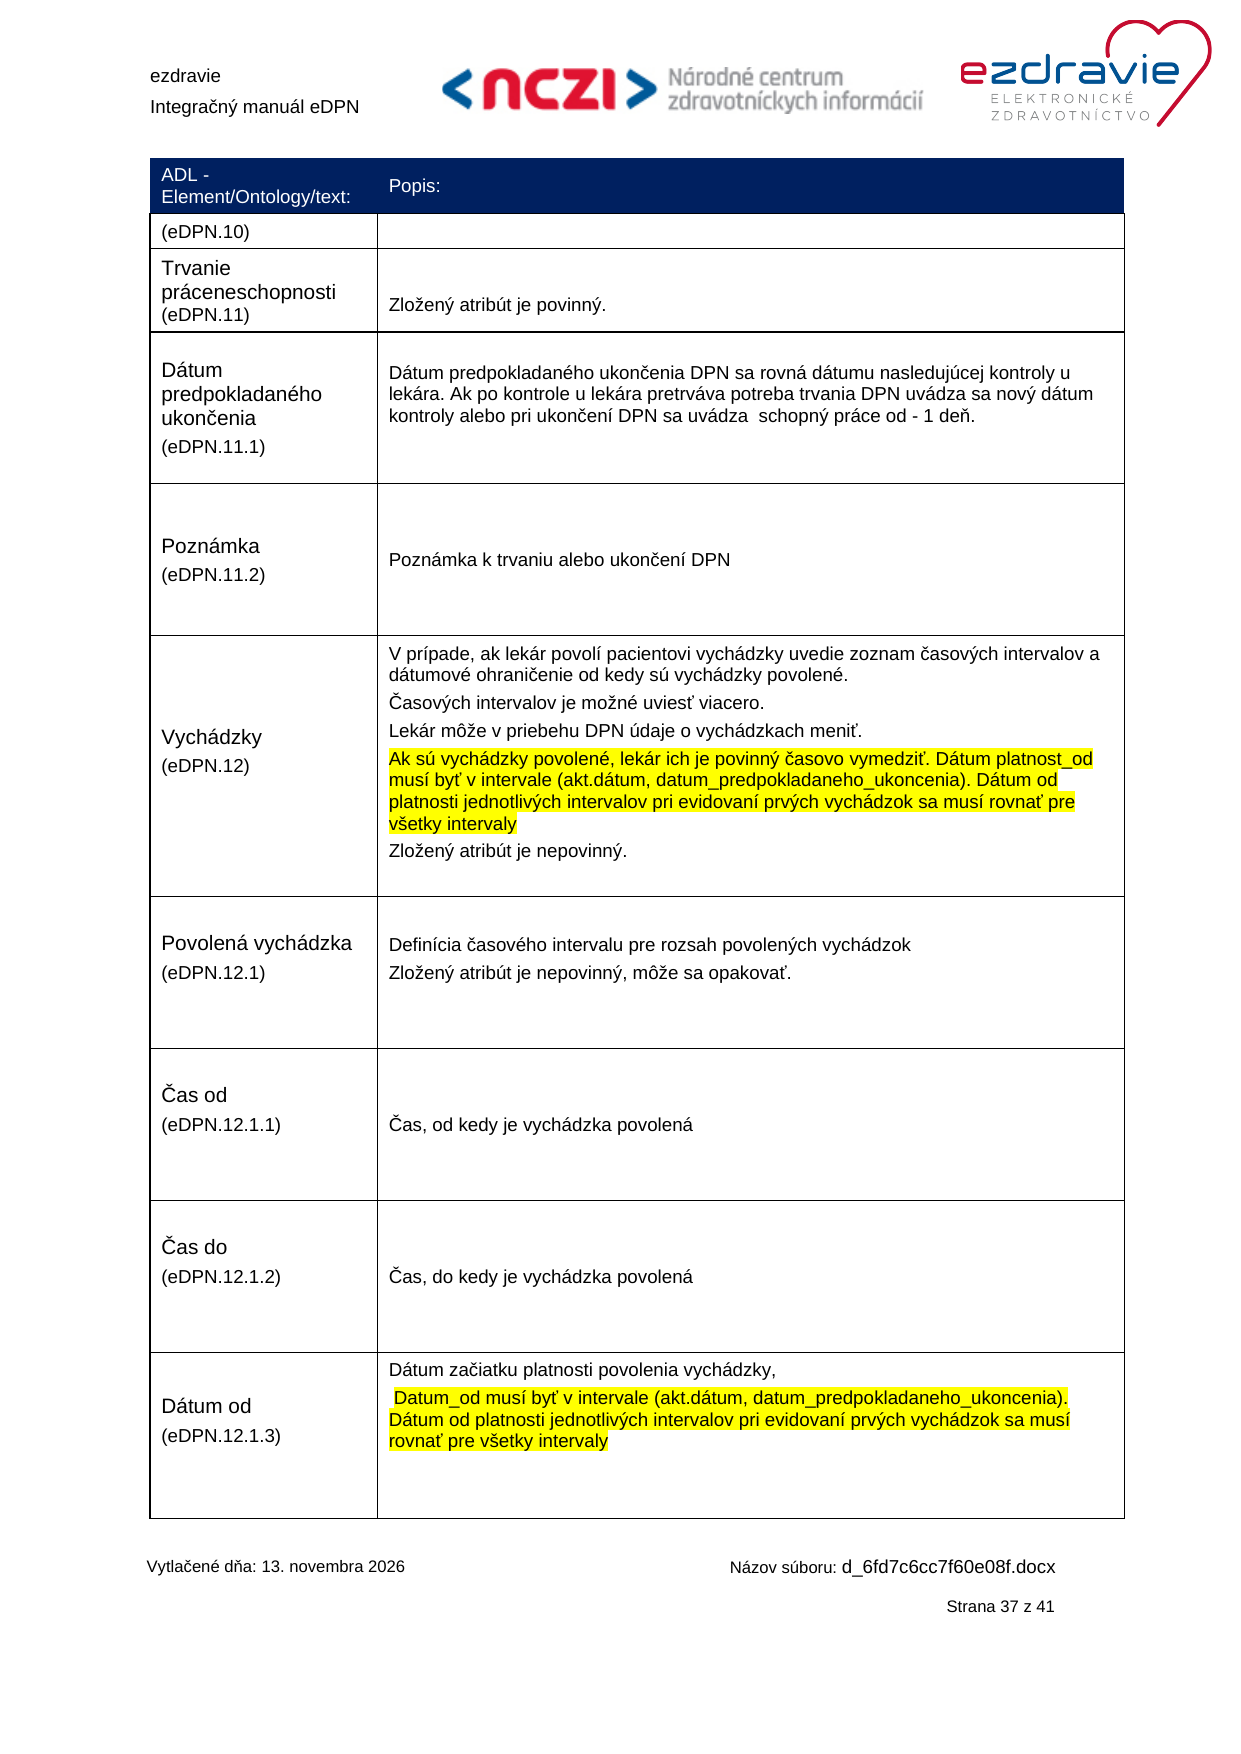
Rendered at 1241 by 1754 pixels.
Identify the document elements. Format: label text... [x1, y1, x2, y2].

table_cell Čas do (eDPN.12.1.2) [151, 1201, 377, 1352]
table_cell Dátum od (eDPN.12.1.3) [151, 1353, 377, 1518]
table_cell Čas, od kedy je vychádzka povolená [378, 1049, 1124, 1200]
table_header Popis: [377, 158, 1124, 213]
table_cell Povolená vychádzka (eDPN.12.1) [151, 897, 377, 1048]
table_header ADL - Element/Ontology/text: [150, 158, 377, 213]
table_cell Dátum predpokladaného ukončenia (eDPN.11.1) [151, 333, 377, 483]
table_cell Dátum začiatku platnosti povolenia vychádzky, Datum_od musí byť v intervale (akt.dátum, datum_predpokladaneho_ukoncenia). Dátum od platnosti jednotlivých intervalov pri evidovaní prvých vychádzok sa musí rovnať pre všetky intervaly [378, 1353, 1124, 1518]
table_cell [378, 214, 1124, 248]
table_cell Poznámka (eDPN.11.2) [151, 484, 377, 635]
table_cell Poznámka k trvaniu alebo ukončení DPN [378, 484, 1124, 635]
table_cell V prípade, ak lekár povolí pacientovi vychádzky uvedie zoznam časových intervalov a dátumové ohraničenie od kedy sú vychádzky povolené. Časových intervalov je možné uviesť viacero. Lekár môže v priebehu DPN údaje o vychádzkach meniť. Ak sú vychádzky povolené, lekár ich je povinný časovo vymedziť. Dátum platnost_od musí byť v intervale (akt.dátum, datum_predpokladaneho_ukoncenia). Dátum od platnosti jednotlivých intervalov pri evidovaní prvých vychádzok sa musí rovnať pre všetky intervaly Zložený atribút je nepovinný. [378, 636, 1124, 896]
table_cell Zložený atribút je povinný. [378, 249, 1124, 331]
table_cell Vychádzky (eDPN.12) [151, 636, 377, 896]
table_cell Telefón (eDPN.10) [151, 214, 377, 248]
picture [442, 67, 924, 114]
picture [961, 20, 1212, 127]
table_cell Dátum predpokladaného ukončenia DPN sa rovná dátumu nasledujúcej kontroly u lekára. Ak po kontrole u lekára pretrváva potreba trvania DPN uvádza sa nový dátum kontroly alebo pri ukončení DPN sa uvádza schopný práce od - 1 deň. [378, 333, 1124, 483]
table_cell Čas od (eDPN.12.1.1) [151, 1049, 377, 1200]
table_cell Definícia časového intervalu pre rozsah povolených vychádzok Zložený atribút je nepovinný, môže sa opakovať. [378, 897, 1124, 1048]
table_cell Trvanie práceneschopnosti (eDPN.11) [151, 249, 377, 331]
table_cell Čas, do kedy je vychádzka povolená [378, 1201, 1124, 1352]
